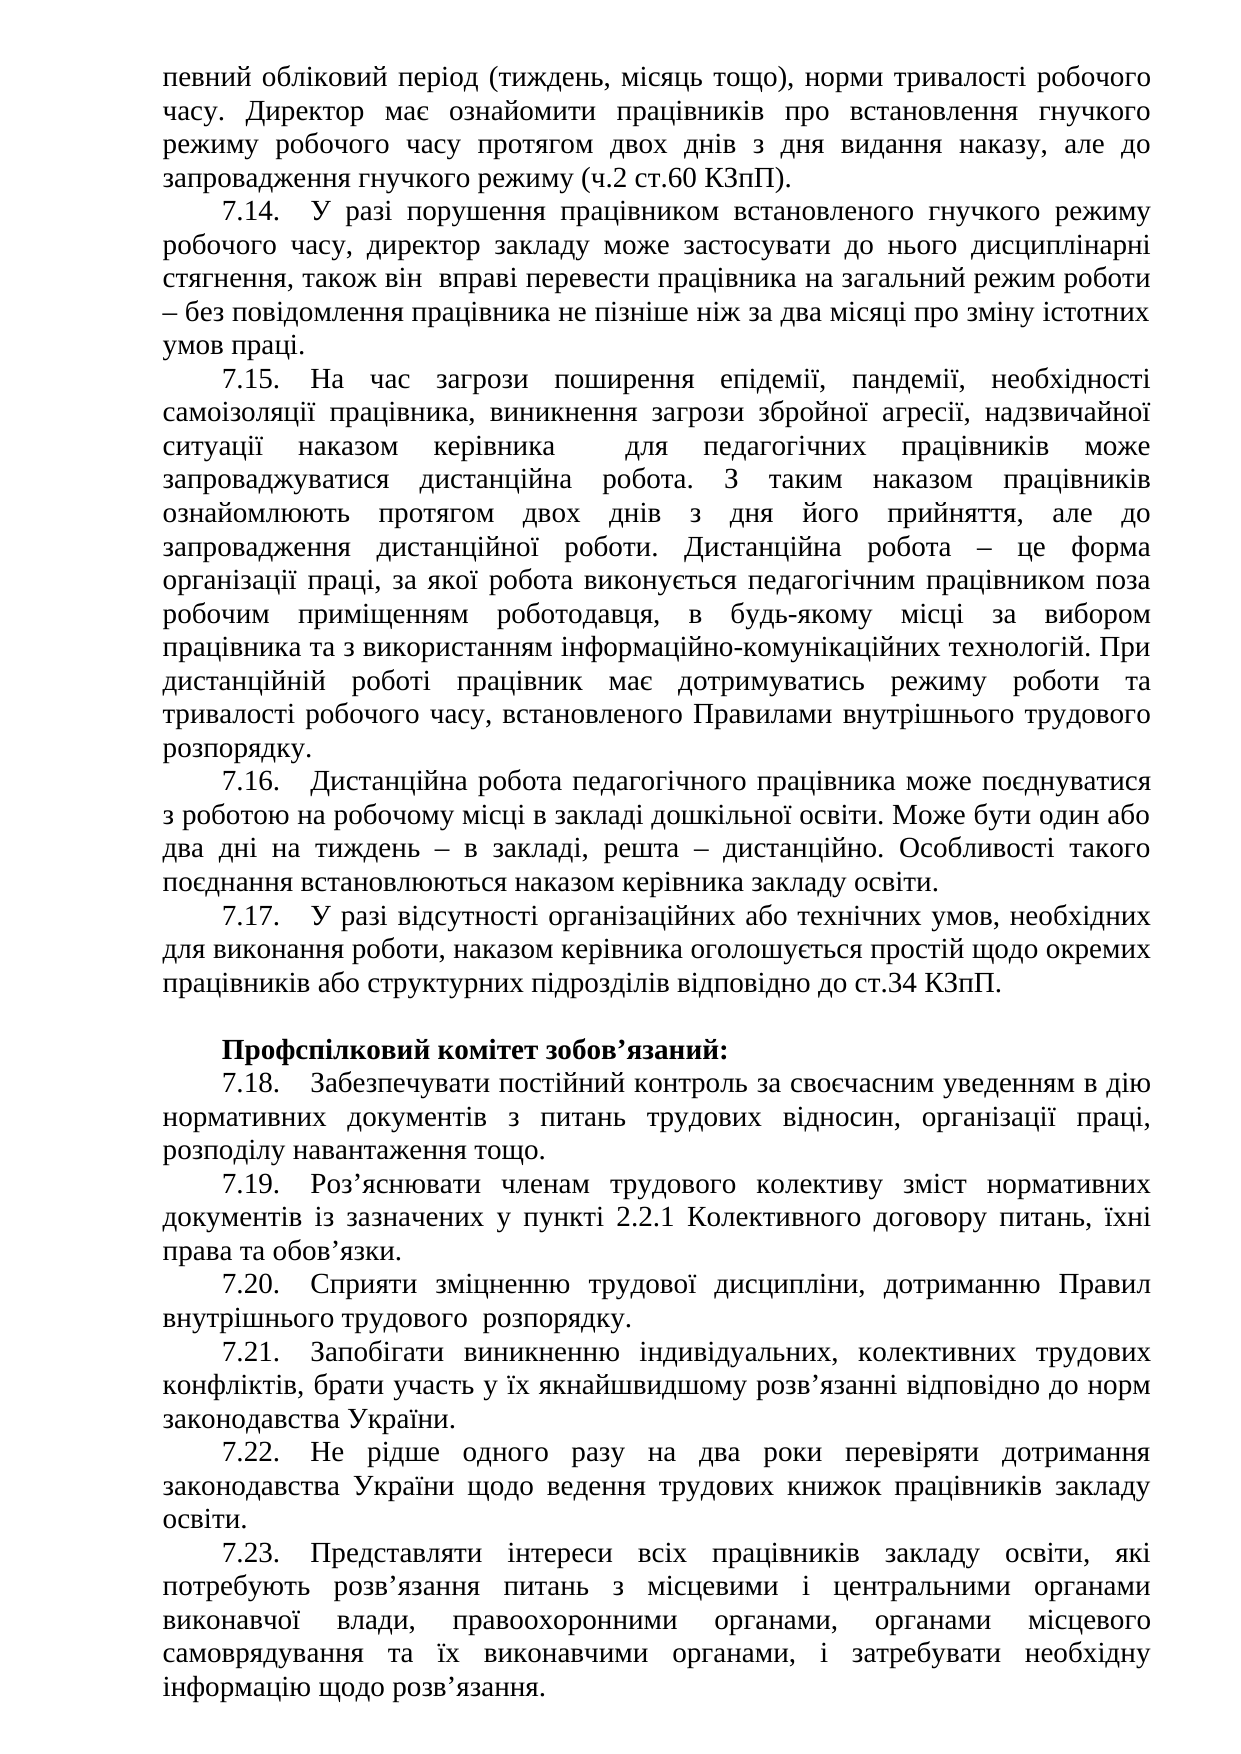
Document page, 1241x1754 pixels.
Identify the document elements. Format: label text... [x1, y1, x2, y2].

list Не рідше одного разу на два роки перевіряти дотримання законодавства України щодо ведення трудових книжок працівників закладу освіти. [162, 1434, 1152, 1535]
list Дистанційна робота педагогічного працівника може поєднуватися з роботою на робочому місці в закладі дошкільної освіти. Може бути один або два дні на тиждень – в закладі, решта – дистанційно. Особливості такого поєднання встановлюються наказом керівника закладу освіти. [162, 763, 1152, 898]
list Представляти інтереси всіх працівників закладу освіти, які потребують розв’язання питань з місцевими і центральними органами виконавчої влади, правоохоронними органами, органами місцевого самоврядування та їх виконавчими органами, і затребувати необхідну інформацію щодо розв’язання. [162, 1535, 1152, 1703]
list Роз’яснювати членам трудового колективу зміст нормативних документів із зазначених у пункті 2.2.1 Колективного договору питань, їхні права та обов’язки. [162, 1166, 1152, 1267]
list У разі порушення працівником встановленого гнучкого режиму робочого часу, директор закладу може застосувати до нього дисциплінарні стягнення, також він вправі перевести працівника на загальний режим роботи – без повідомлення працівника не пізніше ніж за два місяці про зміну істотних умов праці. [162, 193, 1152, 361]
list Сприяти зміцненню трудової дисципліни, дотриманню Правил внутрішнього трудового розпорядку. [162, 1267, 1152, 1334]
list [162, 59, 1152, 193]
list Забезпечувати постійний контроль за своєчасним уведенням в дію нормативних документів з питань трудових відносин, організації праці, розподілу навантаження тощо. [162, 1065, 1152, 1166]
text Профспілковий комітет зобов’язаний: [162, 1032, 1152, 1065]
list На час загрози поширення епідемії, пандемії, необхідності самоізоляції працівника, виникнення загрози збройної агресії, надзвичайної ситуації наказом керівника для педагогічних працівників може запроваджуватися дистанційна робота. З таким наказом працівників ознайомлюють протягом двох днів з дня його прийняття, але до запровадження дистанційної роботи. Дистанційна робота – це форма організації праці, за якої робота виконується педагогічним працівником поза робочим приміщенням роботодавця, в будь-якому місці за вибором працівника та з використанням інформаційно-комунікаційних технологій. При дистанційній роботі працівник має дотримуватись режиму роботи та тривалості робочого часу, встановленого Правилами внутрішнього трудового розпорядку. [162, 361, 1152, 763]
list У разі відсутності організаційних або технічних умов, необхідних для виконання роботи, наказом керівника оголошується простій щодо окремих працівників або структурних підрозділів відповідно до ст.34 КЗпП. [162, 898, 1152, 998]
list Запобігати виникненню індивідуальних, колективних трудових конфліктів, брати участь у їх якнайшвидшому розв’язанні відповідно до норм законодавства України. [162, 1334, 1152, 1434]
